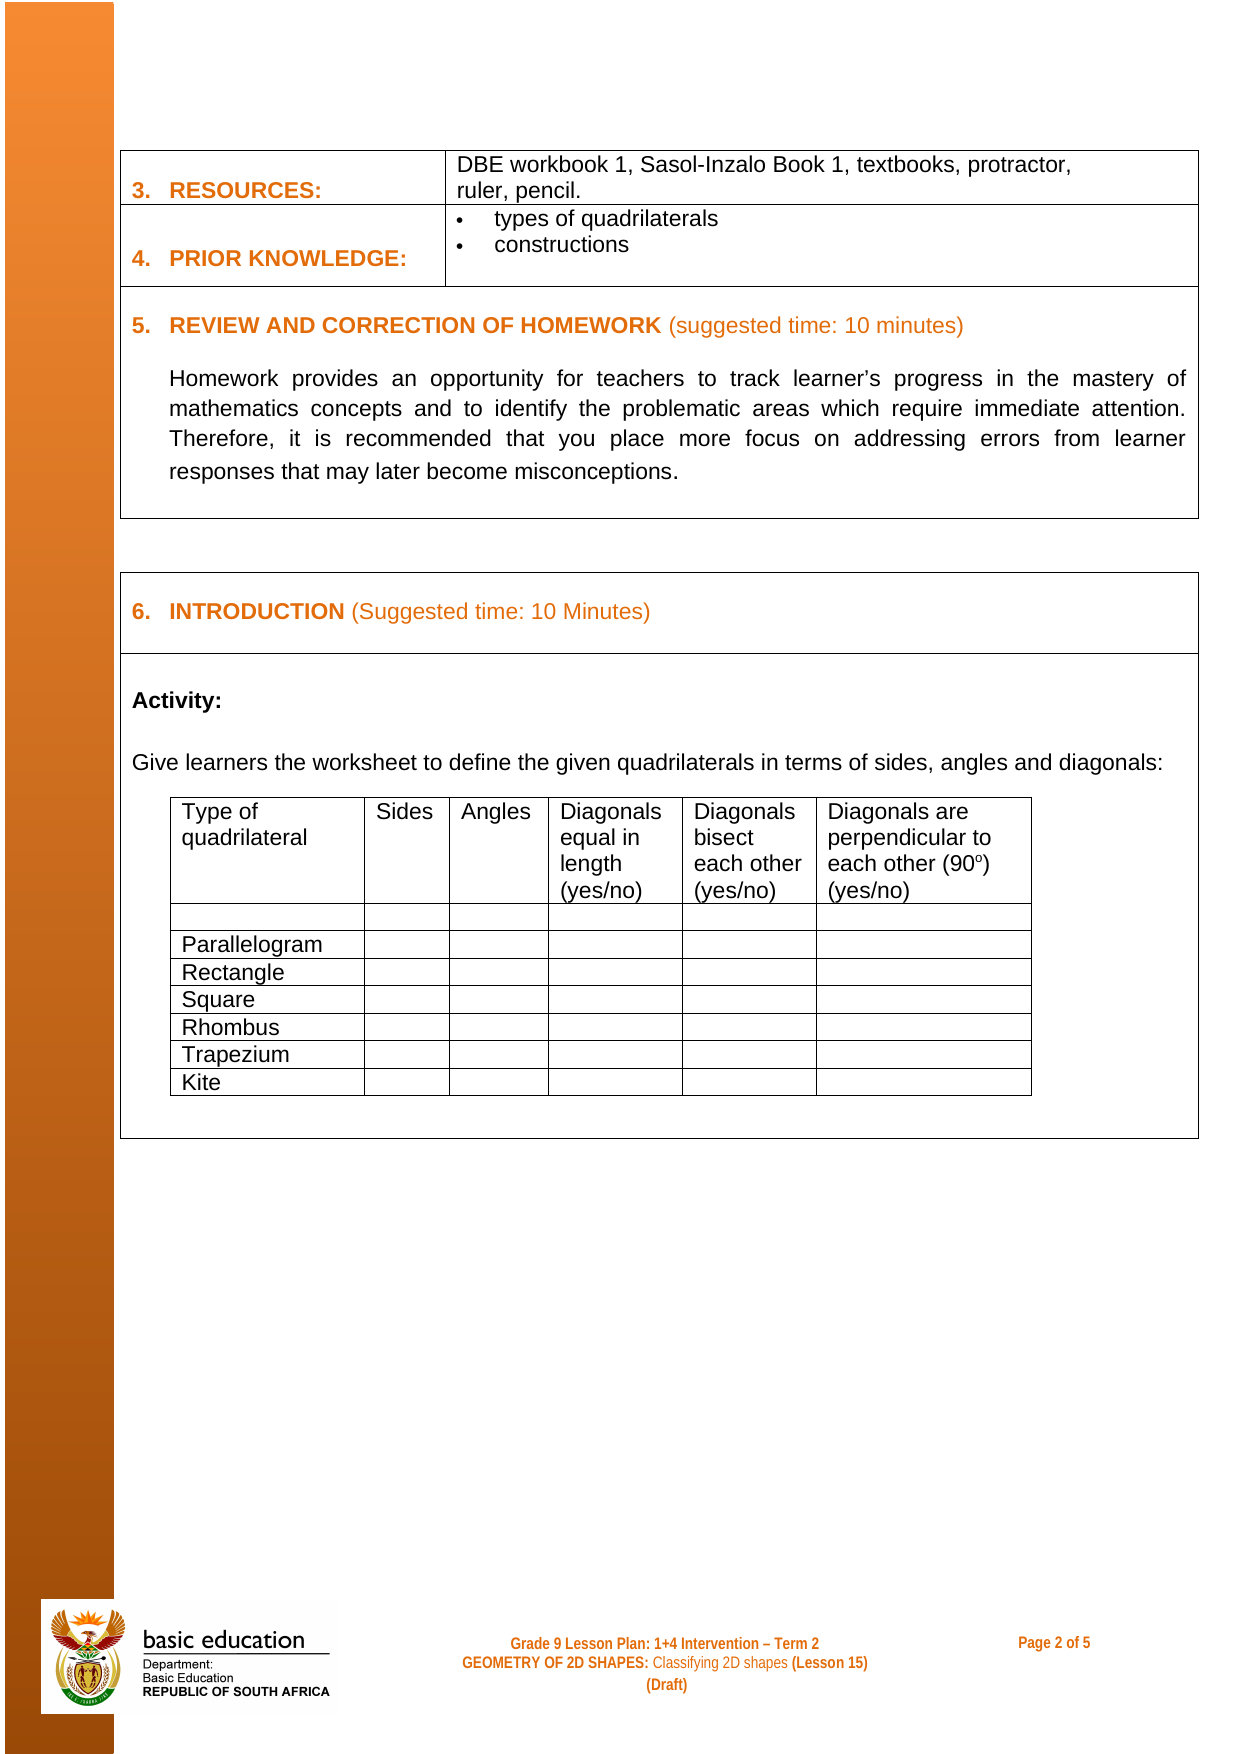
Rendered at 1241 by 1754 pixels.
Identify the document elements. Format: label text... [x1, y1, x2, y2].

table_header DBE workbook 1, Sasol-Inzalo Book 1, textbooks, protractor, ruler, pencil. [446, 151, 1198, 204]
table_cell PRIOR KNOWLEDGE: [121, 205, 445, 286]
table_header RESOURCES: [121, 151, 445, 204]
table_cell REVIEW AND CORRECTION OF HOMEWORK (suggested time: 10 minutes) Homework provides an opportunity for teachers to track learner’s progress in the mastery of mathematics concepts and to identify the problematic areas which require immediate attention. Therefore, it is recommended that you place more focus on addressing errors from learner responses that may later become misconceptions. [121, 287, 1198, 518]
table_header INTRODUCTION (Suggested time: 10 Minutes) [121, 573, 1198, 653]
table_cell Activity: Give learners the worksheet to define the given quadrilaterals in terms of sides, angles and diagonals: [121, 654, 1198, 1138]
picture [41, 1599, 339, 1714]
table_cell types of quadrilaterals constructions [446, 205, 1198, 286]
